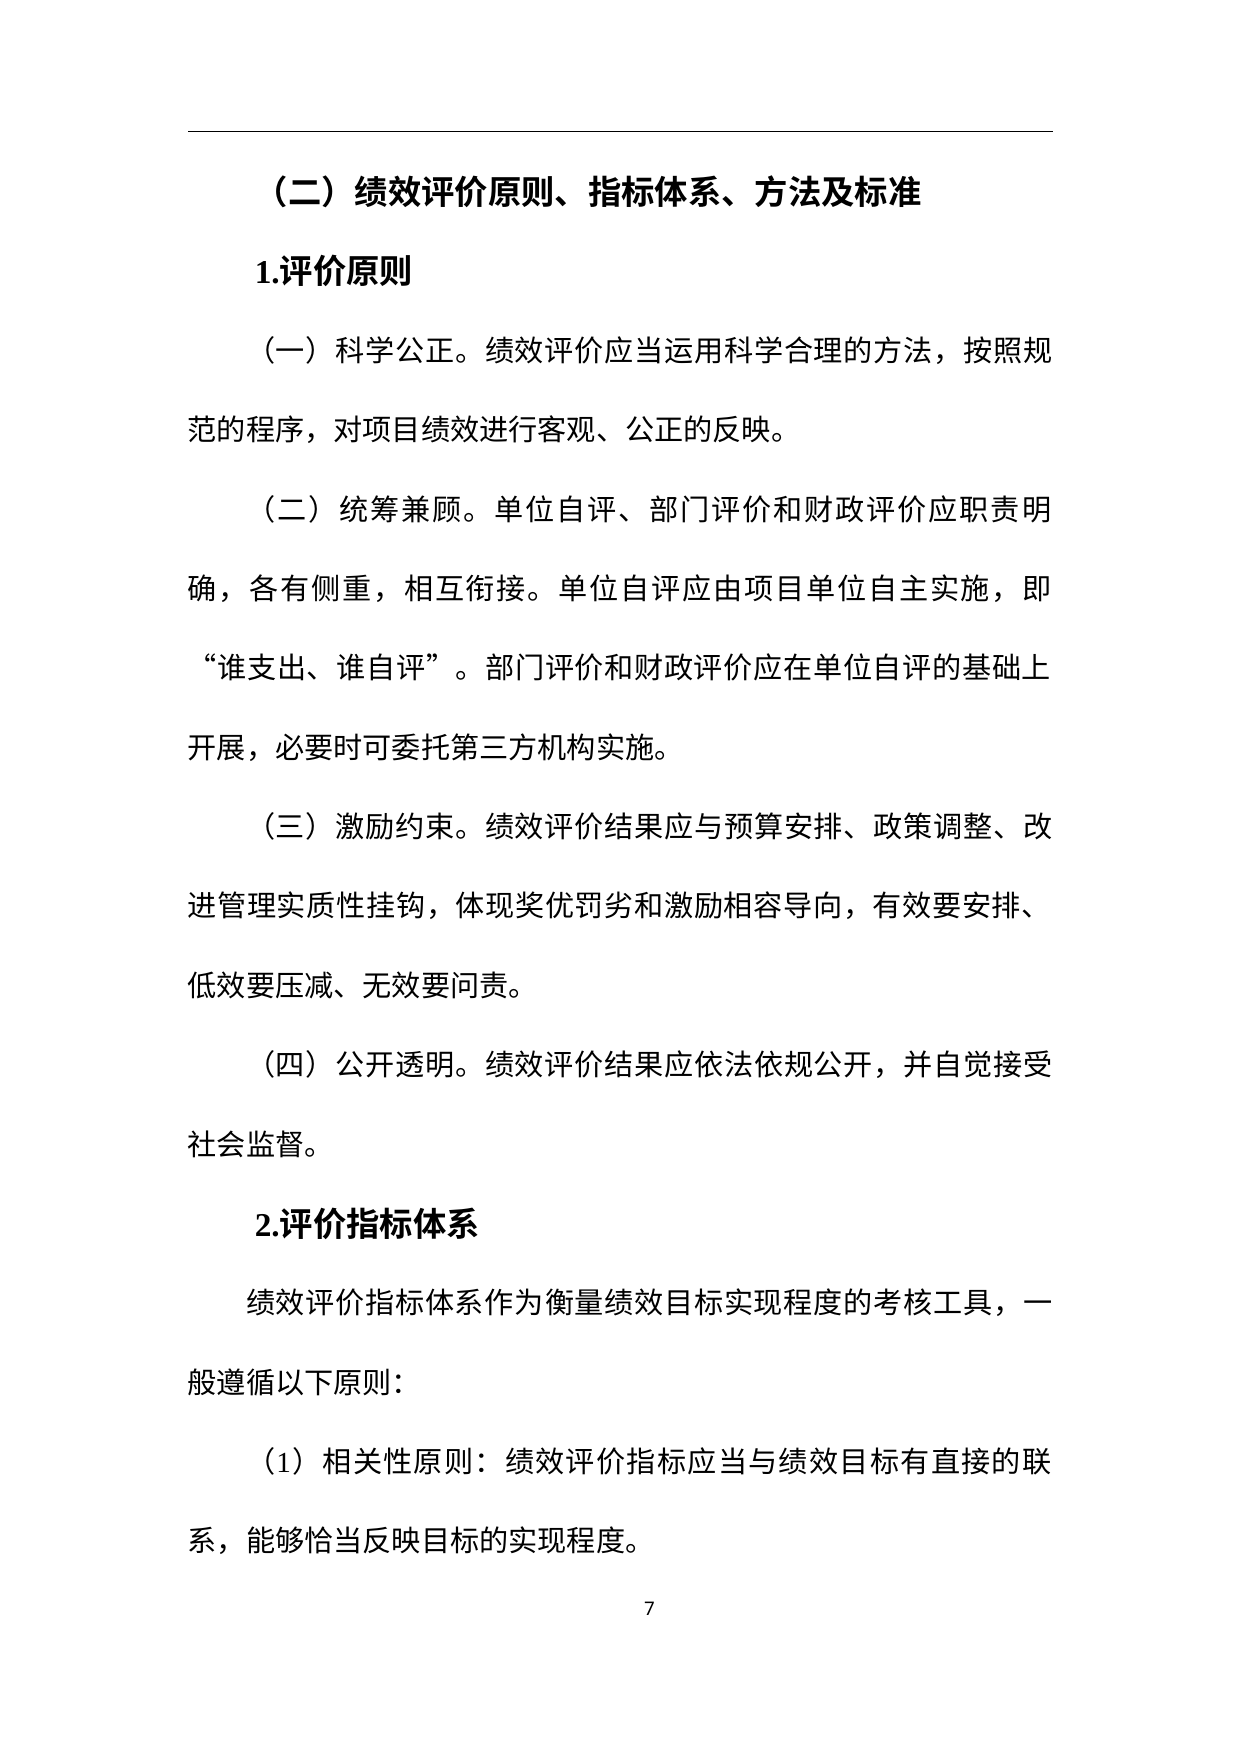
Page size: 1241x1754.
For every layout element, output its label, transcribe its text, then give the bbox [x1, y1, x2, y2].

text （四）公开透明。绩效评价结果应依法依规公开，并自觉接受社会监督。 [187, 1023, 1053, 1182]
text （二）统筹兼顾。单位自评、部门评价和财政评价应职责明确，各有侧重，相互衔接。单位自评应由项目单位自主实施，即“谁支出、谁自评”。部门评价和财政评价应在单位自评的基础上开展，必要时可委托第三方机构实施。 [187, 467, 1053, 785]
subtitle 1.评价原则 [187, 229, 1053, 309]
text （一）科学公正。绩效评价应当运用科学合理的方法，按照规范的程序，对项目绩效进行客观、公正的反映。 [187, 309, 1053, 467]
text 绩效评价指标体系作为衡量绩效目标实现程度的考核工具，一般遵循以下原则： [187, 1261, 1053, 1420]
text （三）激励约束。绩效评价结果应与预算安排、政策调整、改进管理实质性挂钩，体现奖优罚劣和激励相容导向，有效要安排、低效要压减、无效要问责。 [187, 785, 1053, 1023]
subtitle 2.评价指标体系 [187, 1182, 1053, 1261]
subtitle （二）绩效评价原则、指标体系、方法及标准 [187, 150, 1053, 229]
text （1）相关性原则：绩效评价指标应当与绩效目标有直接的联系，能够恰当反映目标的实现程度。 [187, 1420, 1053, 1579]
